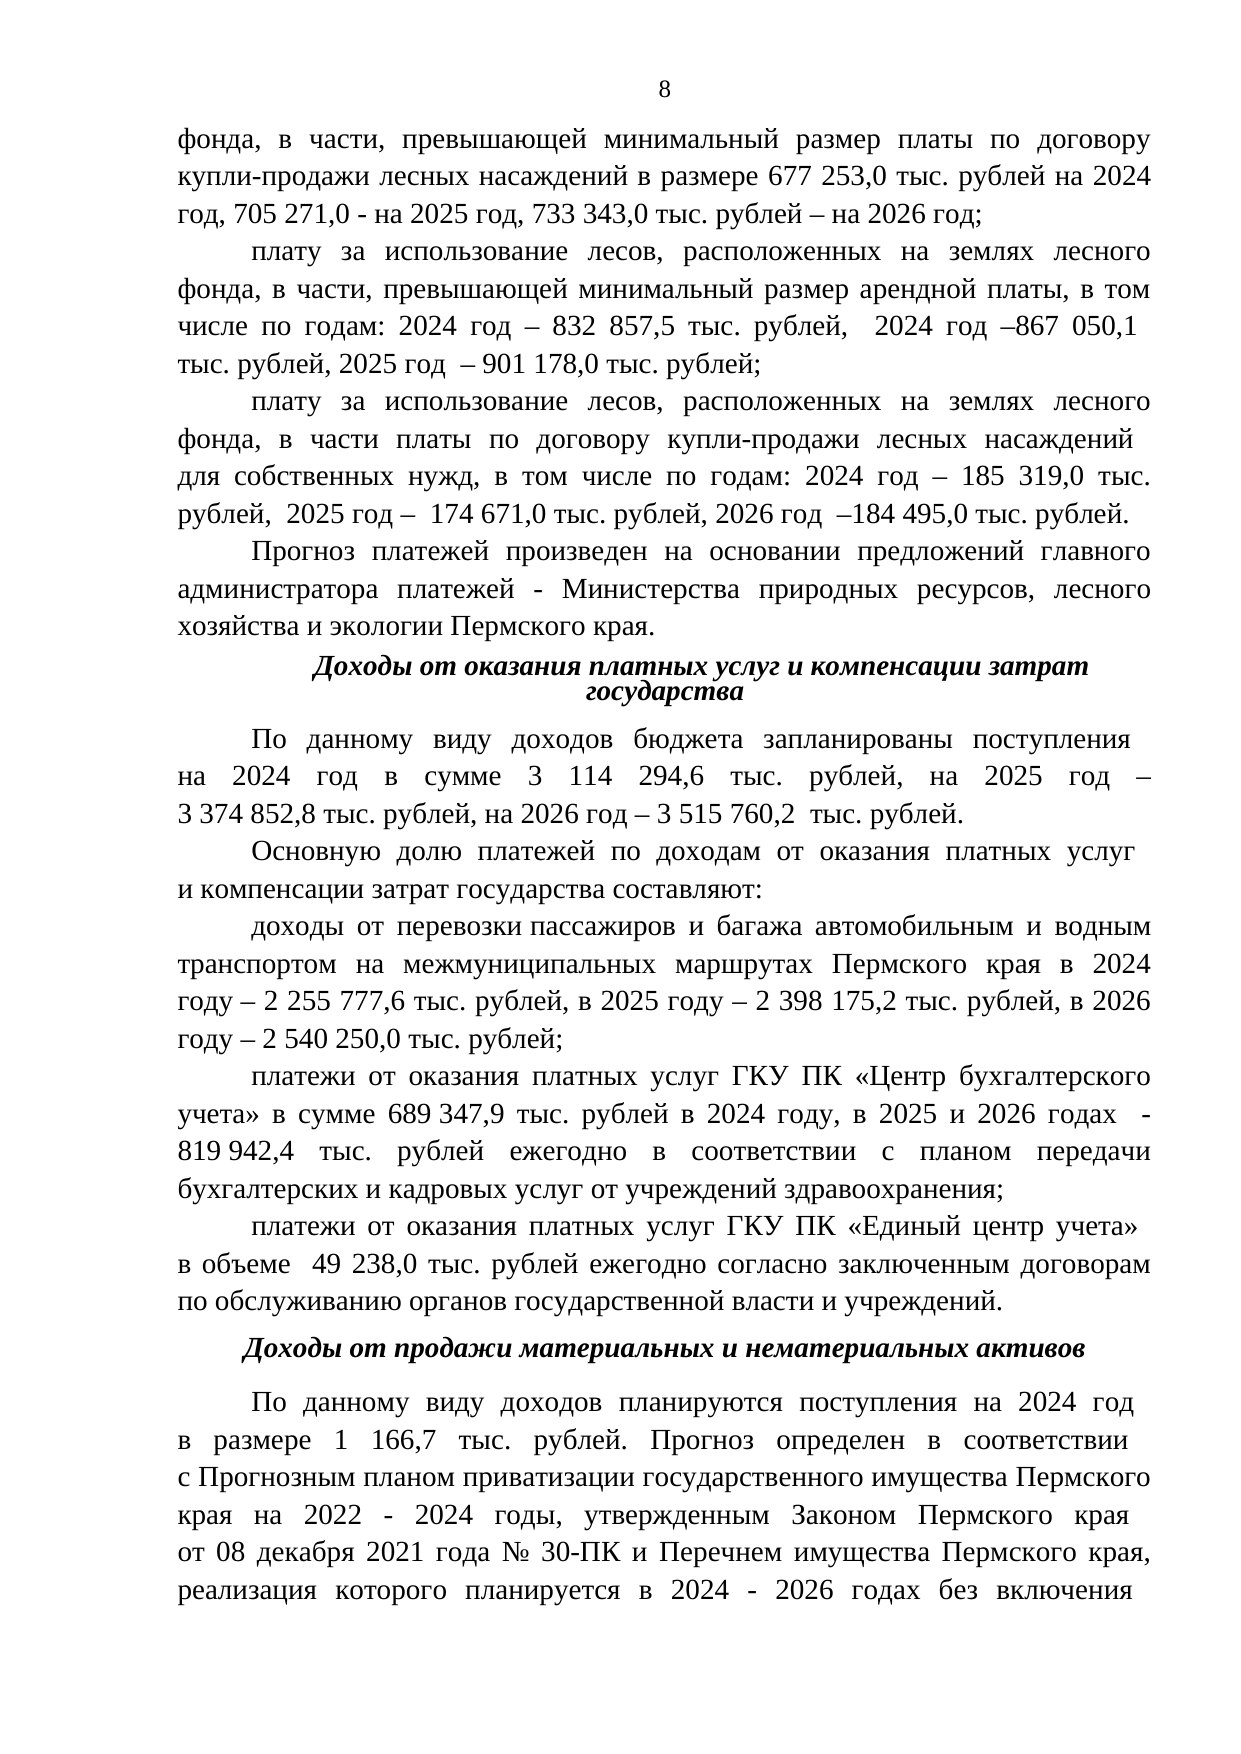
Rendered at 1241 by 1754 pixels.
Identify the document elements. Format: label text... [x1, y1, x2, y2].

text Доходы от оказания платных услуг и компенсации затрат государства [177, 656, 1152, 706]
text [177, 1382, 1152, 1607]
text Доходы от продажи материальных и нематериальных активов [177, 1331, 1152, 1364]
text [177, 118, 1152, 231]
text доходы от перевозки пассажиров и багажа автомобильным и водным транспортом на межмуниципальных маршрутах Пермского края в 2024 году – 2 255 777,6 тыс. рублей, в 2025 году – 2 398 175,2 тыс. рублей, в 2026 году – 2 540 250,0 тыс. рублей; [177, 906, 1152, 1056]
text плату за использование лесов, расположенных на землях лесного фонда, в части платы по договору купли-продажи лесных насаждений для собственных нужд, в том числе по годам: 2024 год – 185 319,0 тыс. рублей, 2025 год – 174 671,0 тыс. рублей, 2026 год –184 495,0 тыс. рублей. [177, 381, 1152, 531]
text плату за использование лесов, расположенных на землях лесного фонда, в части, превышающей минимальный размер арендной платы, в том числе по годам: 2024 год – 832 857,5 тыс. рублей, 2024 год –867 050,1 тыс. рублей, 2025 год – 901 178,0 тыс. рублей; [177, 231, 1152, 381]
text платежи от оказания платных услуг ГКУ ПК «Единый центр учета» в объеме 49 238,0 тыс. рублей ежегодно согласно заключенным договорам по обслуживанию органов государственной власти и учреждений. [177, 1206, 1152, 1318]
text Основную долю платежей по доходам от оказания платных услуг и компенсации затрат государства составляют: [177, 831, 1152, 906]
text По данному виду доходов бюджета запланированы поступления на 2024 год в сумме 3 114 294,6 тыс. рублей, на 2025 год – 3 374 852,8 тыс. рублей, на 2026 год – 3 515 760,2 тыс. рублей. [177, 718, 1152, 831]
text Прогноз платежей произведен на основании предложений главного администратора платежей - Министерства природных ресурсов, лесного хозяйства и экологии Пермского края. [177, 531, 1152, 643]
text платежи от оказания платных услуг ГКУ ПК «Центр бухгалтерского учета» в сумме 689 347,9 тыс. рублей в 2024 году, в 2025 и 2026 годах - 819 942,4 тыс. рублей ежегодно в соответствии с планом передачи бухгалтерских и кадровых услуг от учреждений здравоохранения; [177, 1056, 1152, 1206]
